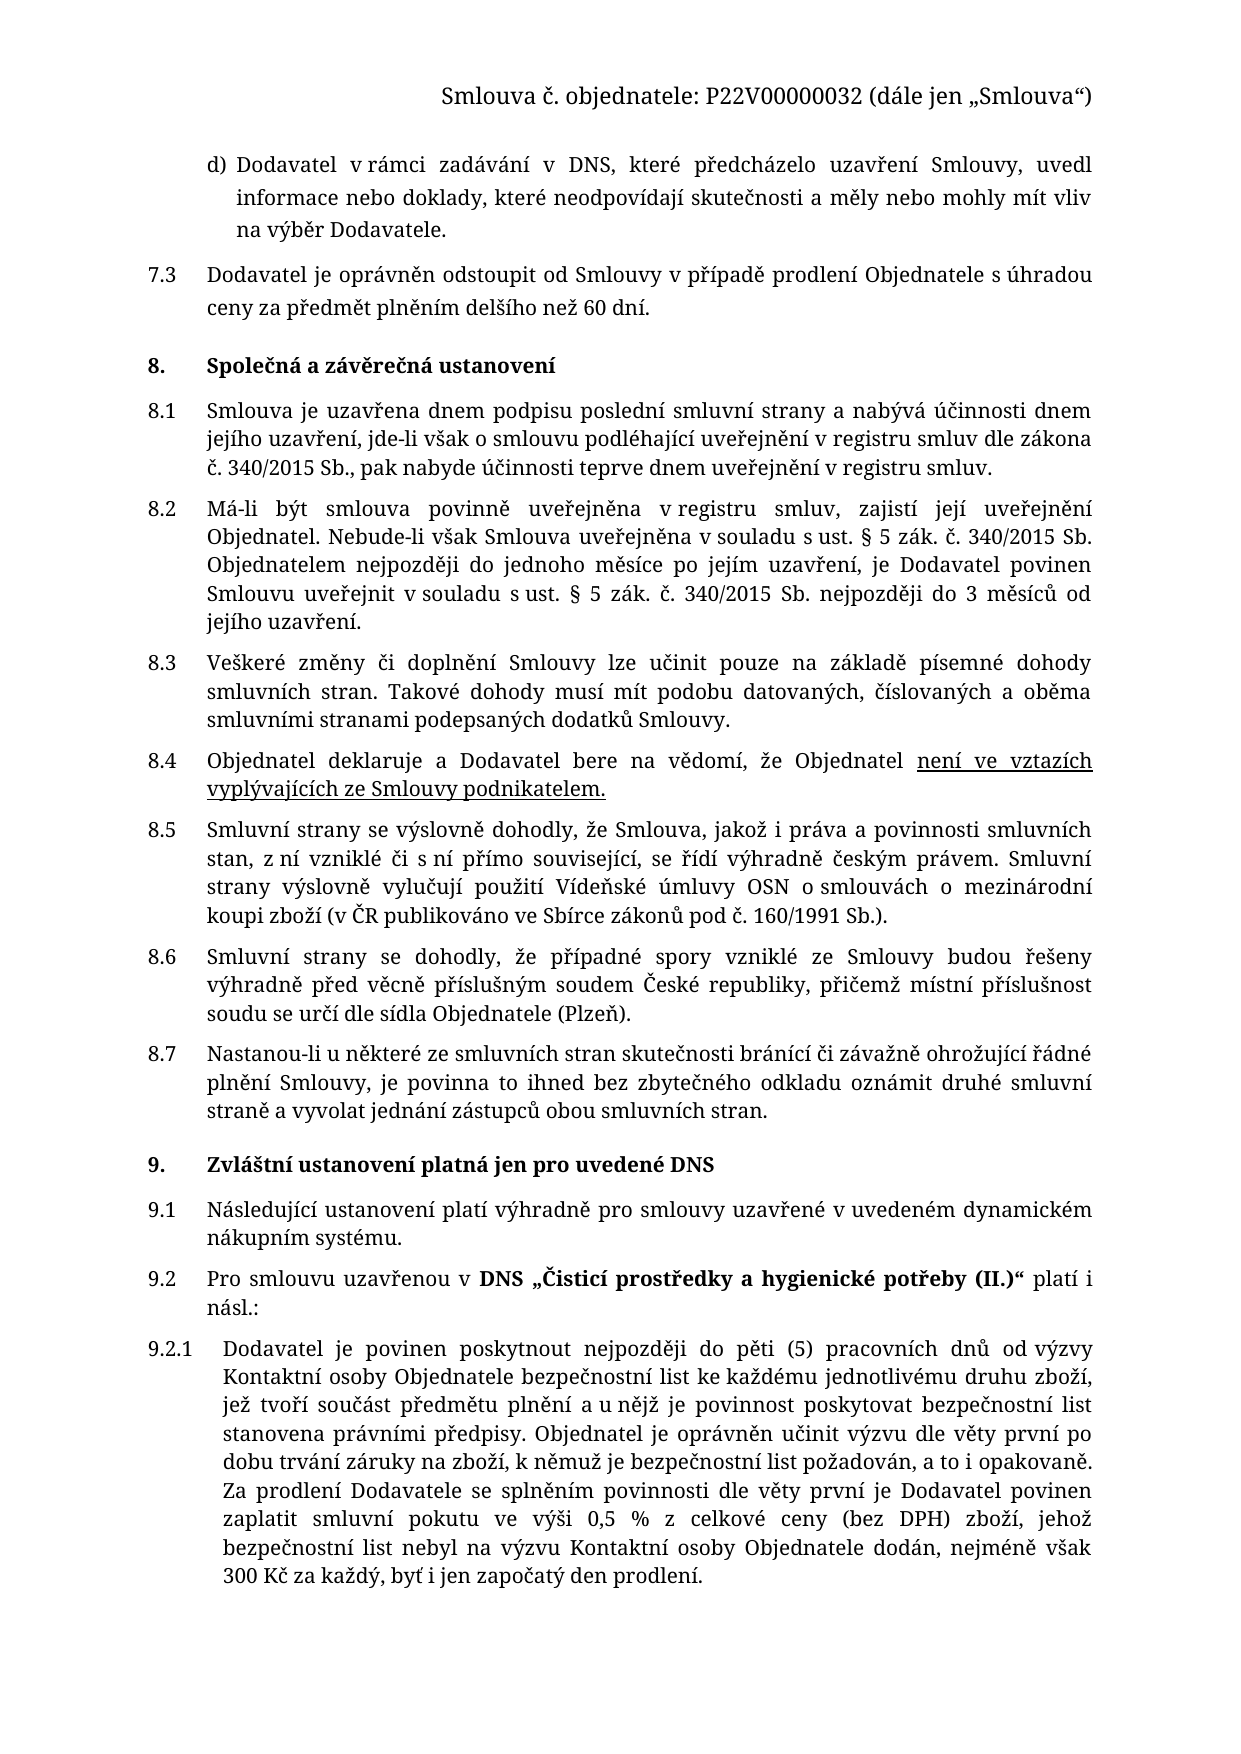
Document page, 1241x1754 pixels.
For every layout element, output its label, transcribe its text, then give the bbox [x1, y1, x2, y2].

list Následující ustanovení platí výhradně pro smlouvy uzavřené v uvedeném dynamickém nákupním systému. [148, 1195, 1093, 1252]
list Objednatel deklaruje a Dodavatel bere na vědomí, že Objednatel není ve vztazích vyplývajících ze Smlouvy podnikatelem. [148, 746, 1093, 803]
list Dodavatel je oprávněn odstoupit od Smlouvy v případě prodlení Objednatele s úhradou ceny za předmět plněním delšího než 60 dní. [148, 261, 1093, 322]
list Smluvní strany se dohodly, že případné spory vzniklé ze Smlouvy budou řešeny výhradně před věcně příslušným soudem České republiky, přičemž místní příslušnost soudu se určí dle sídla Objednatele (Plzeň). [148, 942, 1093, 1027]
list Zvláštní ustanovení platná jen pro uvedené DNS [148, 1150, 1093, 1178]
list Společná a závěrečná ustanovení [148, 351, 1093, 379]
list Nastanou-li u některé ze smluvních stran skutečnosti bránící či závažně ohrožující řádné plnění Smlouvy, je povinna to ihned bez zbytečného odkladu oznámit druhé smluvní straně a vyvolat jednání zástupců obou smluvních stran. [148, 1039, 1093, 1125]
list Veškeré změny či doplnění Smlouvy lze učinit pouze na základě písemné dohody smluvních stran. Takové dohody musí mít podobu datovaných, číslovaných a oběma smluvními stranami podepsaných dodatků Smlouvy. [148, 648, 1093, 734]
list Pro smlouvu uzavřenou v DNS „Čisticí prostředky a hygienické potřeby (II.)“ platí i násl.: [148, 1264, 1093, 1321]
list Smlouva je uzavřena dnem podpisu poslední smluvní strany a nabývá účinnosti dnem jejího uzavření, jde-li však o smlouvu podléhající uveřejnění v registru smluv dle zákona č. 340/2015 Sb., pak nabyde účinnosti teprve dnem uveřejnění v registru smluv. [148, 396, 1093, 481]
list Smluvní strany se výslovně dohodly, že Smlouva, jakož i práva a povinnosti smluvních stan, z ní vzniklé či s ní přímo související, se řídí výhradně českým právem. Smluvní strany výslovně vylučují použití Vídeňské úmluvy OSN o smlouvách o mezinárodní koupi zboží (v ČR publikováno ve Sbírce zákonů pod č. 160/1991 Sb.). [148, 816, 1093, 929]
list Dodavatel je povinen poskytnout nejpozději do pěti (5) pracovních dnů od výzvy Kontaktní osoby Objednatele bezpečnostní list ke každému jednotlivému druhu zboží, jež tvoří součást předmětu plnění a u nějž je povinnost poskytovat bezpečnostní list stanovena právními předpisy. Objednatel je oprávněn učinit výzvu dle věty první po dobu trvání záruky na zboží, k němuž je bezpečnostní list požadován, a to i opakovaně. Za prodlení Dodavatele se splněním povinnosti dle věty první je Dodavatel povinen zaplatit smluvní pokutu ve výši 0,5 % z celkové ceny (bez DPH) zboží, jehož bezpečnostní list nebyl na výzvu Kontaktní osoby Objednatele dodán, nejméně však 300 Kč za každý, byť i jen započatý den prodlení. [148, 1334, 1093, 1590]
list Dodavatel v rámci zadávání v DNS, které předcházelo uzavření Smlouvy, uvedl informace nebo doklady, které neodpovídají skutečnosti a měly nebo mohly mít vliv na výběr Dodavatele. [207, 150, 1093, 244]
list Má-li být smlouva povinně uveřejněna v registru smluv, zajistí její uveřejnění Objednatel. Nebude-li však Smlouva uveřejněna v souladu s ust. § 5 zák. č. 340/2015 Sb. Objednatelem nejpozději do jednoho měsíce po jejím uzavření, je Dodavatel povinen Smlouvu uveřejnit v souladu s ust. § 5 zák. č. 340/2015 Sb. nejpozději do 3 měsíců od jejího uzavření. [148, 494, 1093, 636]
